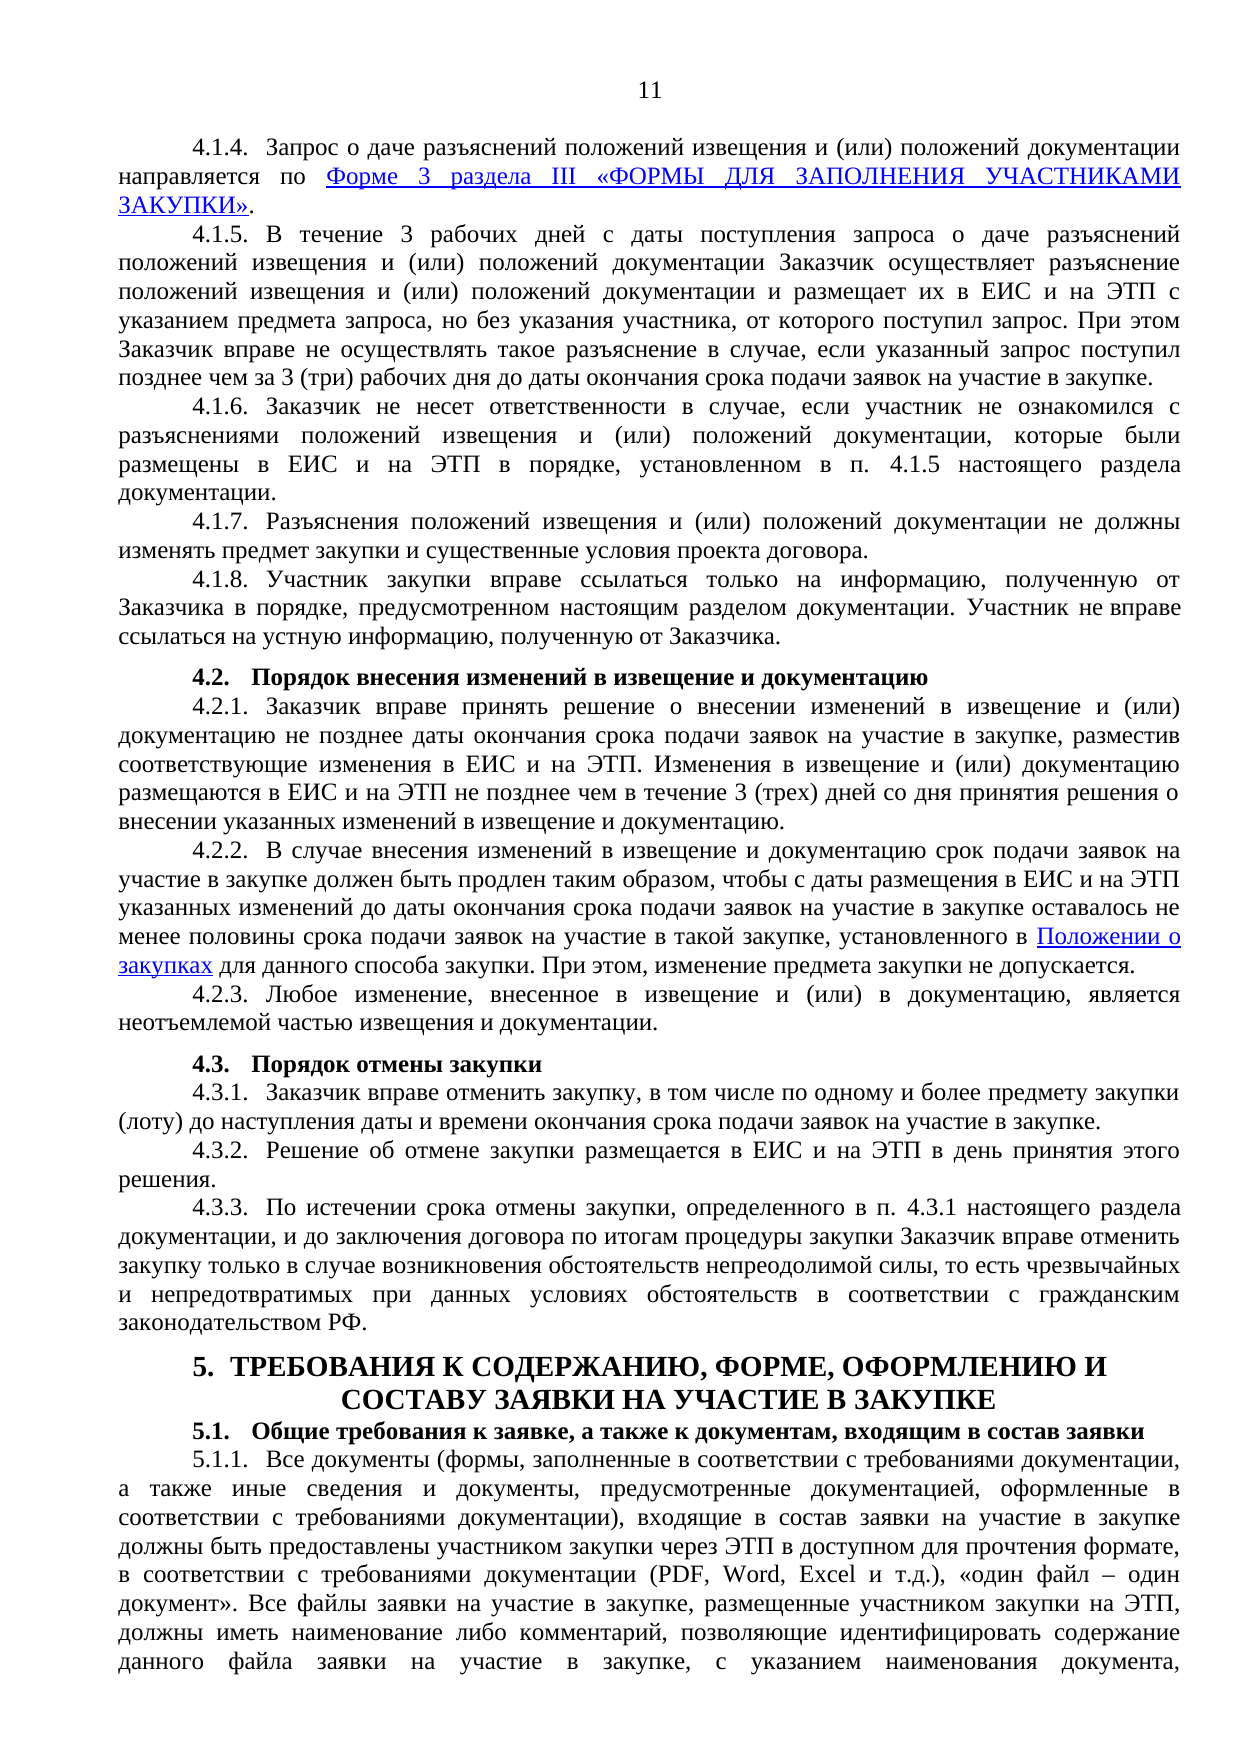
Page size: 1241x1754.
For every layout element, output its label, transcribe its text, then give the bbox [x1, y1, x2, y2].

list Решение об отмене закупки размещается в ЕИС и на ЭТП в день принятия этого решения. [118, 1135, 1181, 1192]
list Разъяснения положений извещения и (или) положений документации не должны изменять предмет закупки и существенные условия проекта договора. [118, 506, 1181, 564]
list Запрос о даче разъяснений положений извещения и (или) положений документации направляется по Форме 3 раздела III «ФОРМЫ ДЛЯ ЗАПОЛНЕНИЯ УЧАСТНИКАМИ ЗАКУПКИ». [118, 132, 1181, 219]
list В течение 3 рабочих дней с даты поступления запроса о даче разъяснений положений извещения и (или) положений документации Заказчик осуществляет разъяснение положений извещения и (или) положений документации и размещает их в ЕИС и на ЭТП с указанием предмета запроса, но без указания участника, от которого поступил запрос. При этом Заказчик вправе не осуществлять такое разъяснение в случае, если указанный запрос поступил позднее чем за 3 (три) рабочих дня до даты окончания срока подачи заявок на участие в закупке. [118, 219, 1181, 391]
list Участник закупки вправе ссылаться только на информацию, полученную от Заказчика в порядке, предусмотренном настоящим разделом документации. Участник не вправе ссылаться на устную информацию, полученную от Заказчика. [118, 564, 1181, 650]
list Заказчик вправе отменить закупку, в том числе по одному и более предмету закупки (лоту) до наступления даты и времени окончания срока подачи заявок на участие в закупке. [118, 1077, 1181, 1135]
list Порядок внесения изменений в извещение и документацию [118, 662, 1181, 691]
list Порядок отмены закупки [118, 1049, 1181, 1077]
list Заказчик не несет ответственности в случае, если участник не ознакомился с разъяснениями положений извещения и (или) положений документации, которые были размещены в ЕИС и на ЭТП в порядке, установленном в п. 4.1.5 настоящего раздела документации. [118, 391, 1181, 506]
list Заказчик вправе принять решение о внесении изменений в извещение и (или) документацию не позднее даты окончания срока подачи заявок на участие в закупке, разместив соответствующие изменения в ЕИС и на ЭТП. Изменения в извещение и (или) документацию размещаются в ЕИС и на ЭТП не позднее чем в течение 3 (трех) дней со дня принятия решения о внесении указанных изменений в извещение и документацию. [118, 691, 1181, 835]
list В случае внесения изменений в извещение и документацию срок подачи заявок на участие в закупке должен быть продлен таким образом, чтобы с даты размещения в ЕИС и на ЭТП указанных изменений до даты окончания срока подачи заявок на участие в закупке оставалось не менее половины срока подачи заявок на участие в такой закупке, установленного в Положении о закупках для данного способа закупки. При этом, изменение предмета закупки не допускается. [118, 835, 1181, 979]
list По истечении срока отмены закупки, определенного в п. 4.3.1 настоящего раздела документации, и до заключения договора по итогам процедуры закупки Заказчик вправе отменить закупку только в случае возникновения обстоятельств непреодолимой силы, то есть чрезвычайных и непредотвратимых при данных условиях обстоятельств в соответствии с гражданским законодательством РФ. [118, 1192, 1181, 1336]
list ТРЕБОВАНИЯ К СОДЕРЖАНИЮ, ФОРМЕ, ОФОРМЛЕНИЮ И СОСТАВУ ЗАЯВКИ НА УЧАСТИЕ В ЗАКУПКЕ [118, 1349, 1181, 1416]
list Любое изменение, внесенное в извещение и (или) в документацию, является неотъемлемой частью извещения и документации. [118, 979, 1181, 1036]
list Общие требования к заявке, а также к документам, входящим в состав заявки [118, 1416, 1181, 1444]
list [118, 1444, 1181, 1674]
